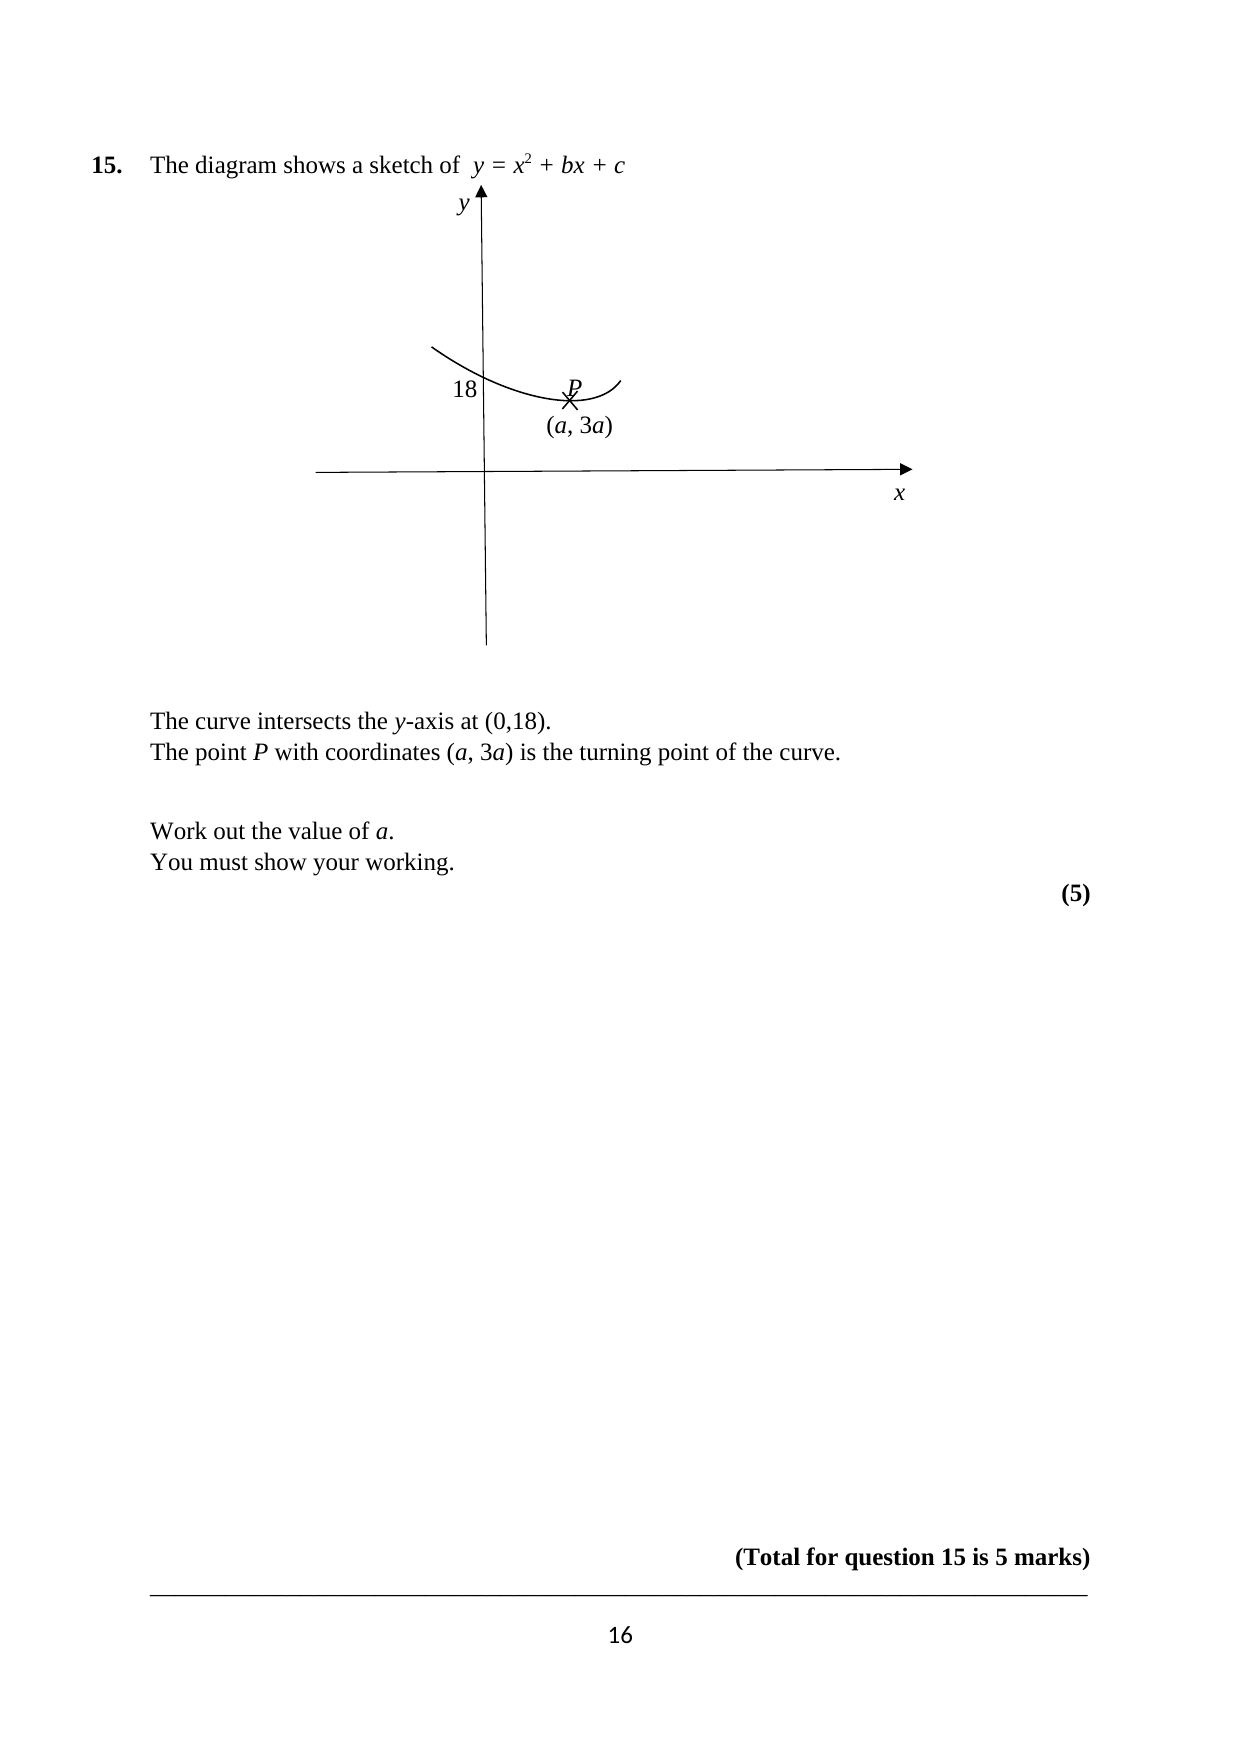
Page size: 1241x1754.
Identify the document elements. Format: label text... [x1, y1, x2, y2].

text Work out the value of a. [150, 816, 1090, 845]
text (Total for question 15 is 5 marks) [150, 1542, 1090, 1571]
text 15. The diagram shows a sketch of y = x2 + bx + c [91, 150, 1090, 179]
text (5) [150, 878, 1090, 907]
text ___________________________________________________________________________ [150, 1571, 1090, 1599]
text You must show your working. [150, 847, 1090, 876]
text The curve intersects the y-axis at (0,18). [150, 706, 1090, 735]
text The point P with coordinates (a, 3a) is the turning point of the curve. [150, 737, 1090, 766]
